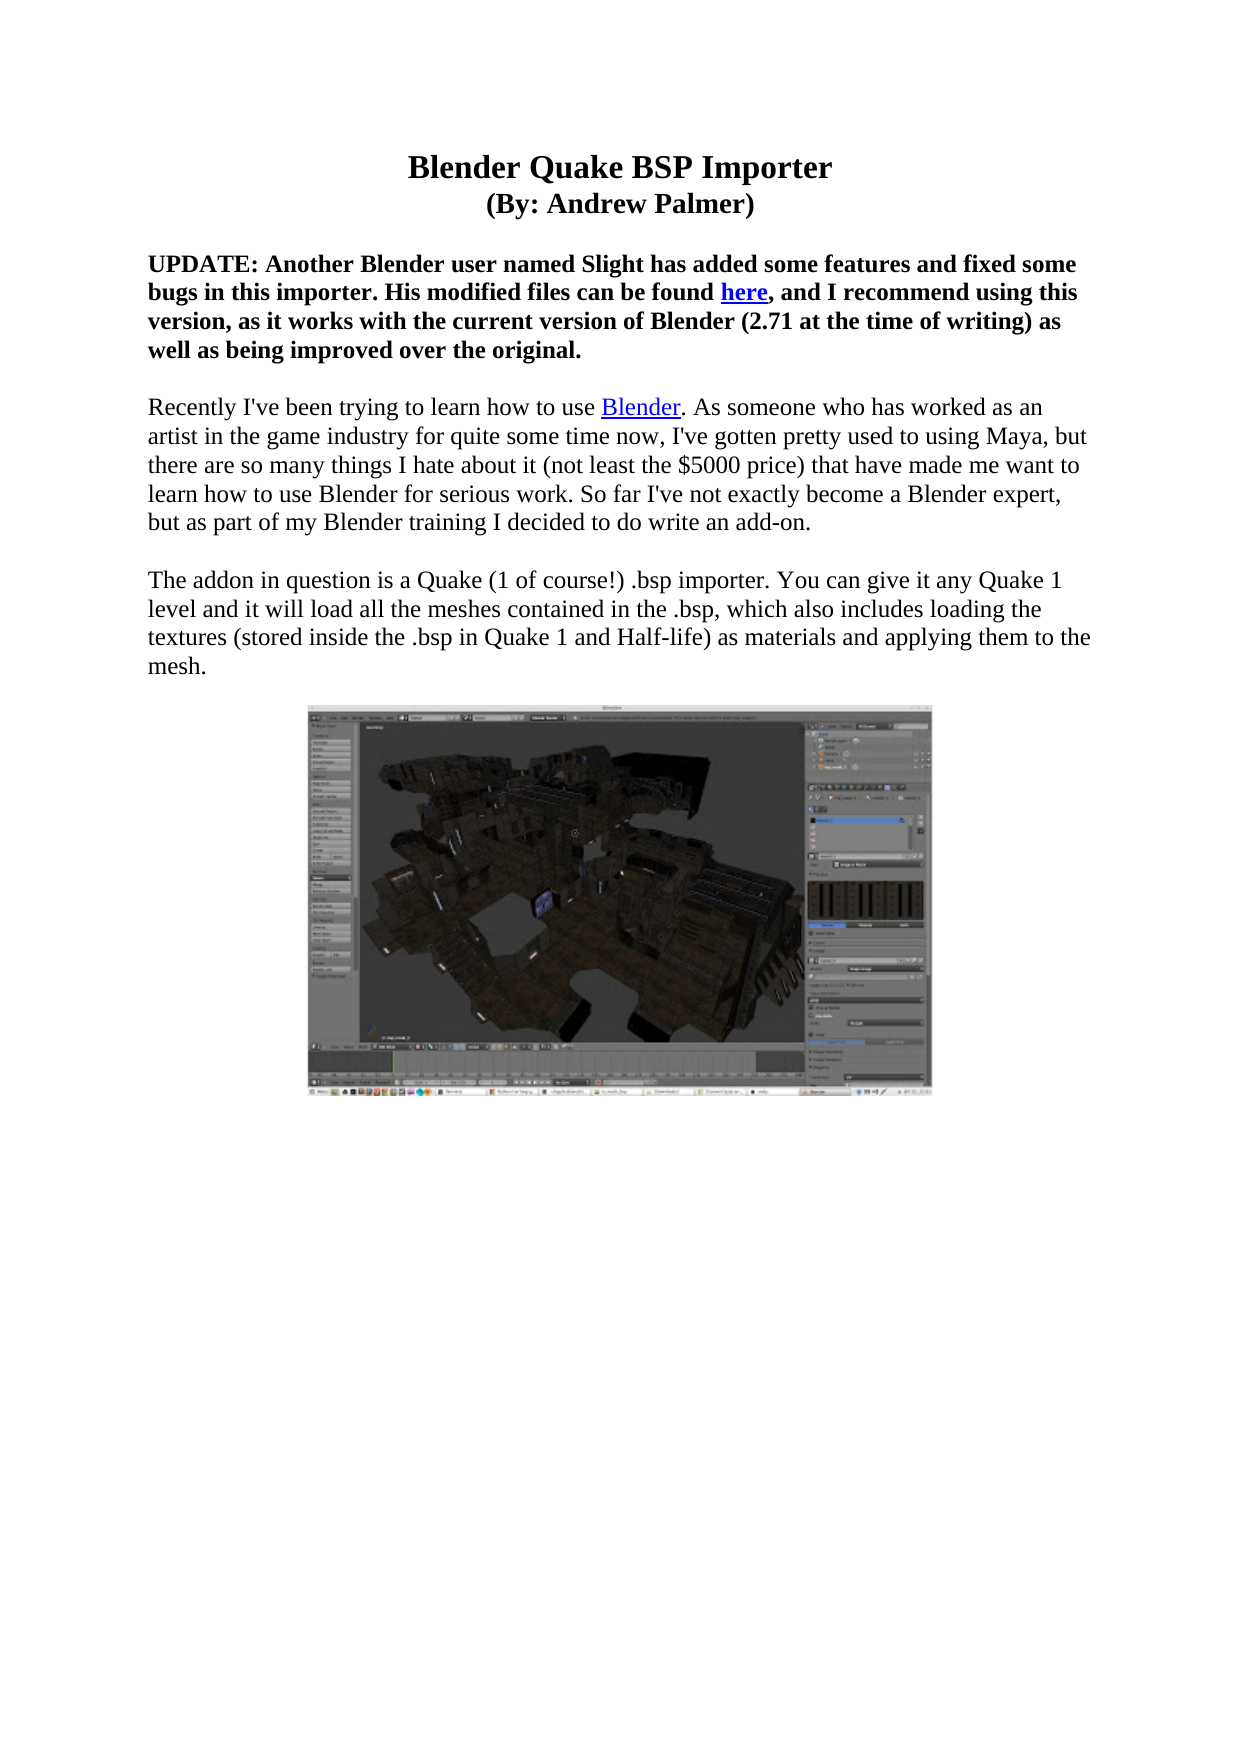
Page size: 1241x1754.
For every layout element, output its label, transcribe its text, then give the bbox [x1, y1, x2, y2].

text UPDATE: Another Blender user named Slight has added some features and fixed some bugs in this importer. His modified files can be found here, and I recommend using this version, as it works with the current version of Blender (2.71 at the time of writing) as well as being improved over the original. Recently I've been trying to learn how to use Blender. As someone who has worked as an artist in the game industry for quite some time now, I've gotten pretty used to using Maya, but there are so many things I hate about it (not least the $5000 price) that have made me want to learn how to use Blender for serious work. So far I've not exactly become a Blender expert, but as part of my Blender training I decided to do write an add-on. The addon in question is a Quake (1 of course!) .bsp importer. You can give it any Quake 1 level and it will load all the meshes contained in the .bsp, which also includes loading the textures (stored inside the .bsp in Quake 1 and Half-life) as materials and applying them to the mesh. [148, 249, 1093, 680]
picture [307, 705, 933, 1096]
text Blender Quake BSP Importer (By: Andrew Palmer) [148, 148, 1093, 219]
